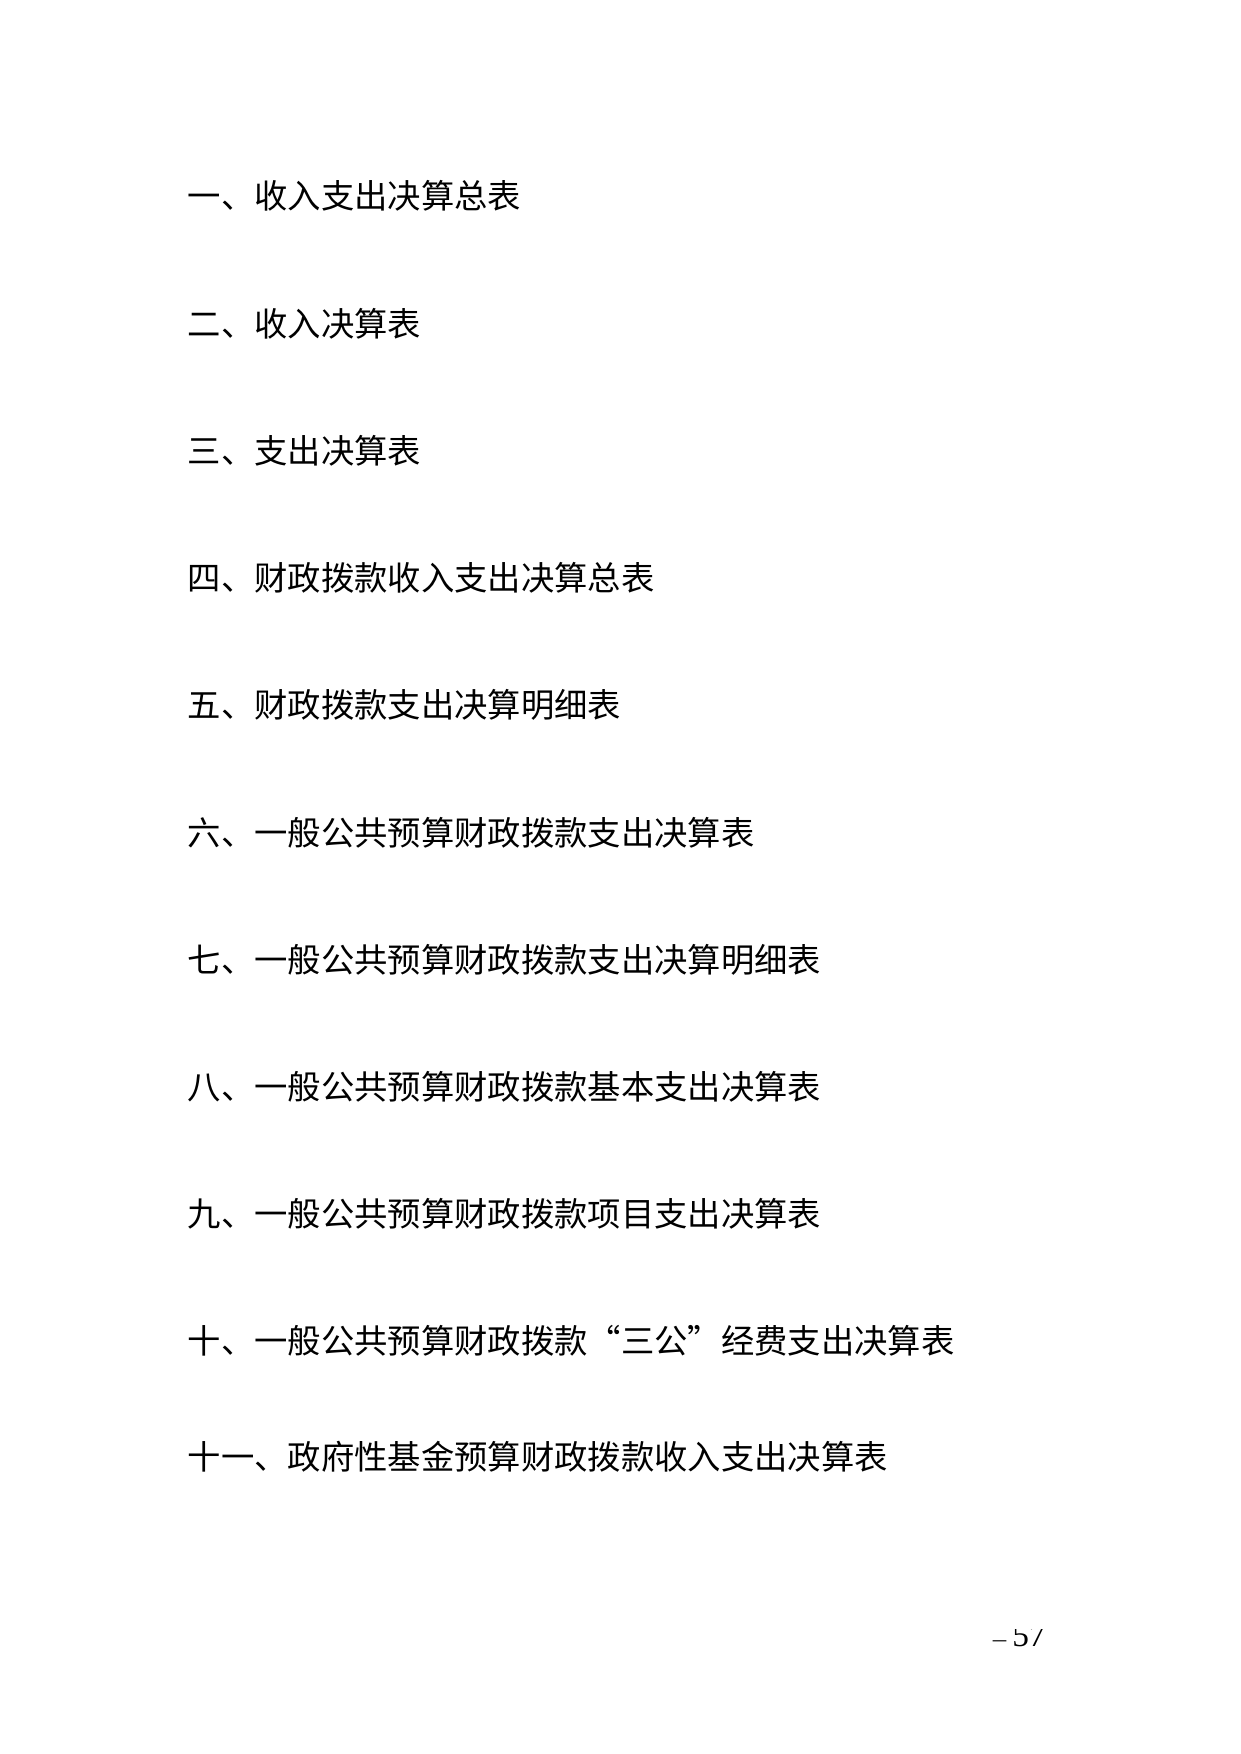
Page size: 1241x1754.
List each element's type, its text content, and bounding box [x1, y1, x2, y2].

subtitle 三、支出决算表 [187, 416, 1053, 481]
subtitle 一、收入支出决算总表 [187, 162, 1053, 227]
subtitle 二、收入决算表 [187, 289, 1053, 354]
subtitle 九、一般公共预算财政拨款项目支出决算表 [187, 1179, 1053, 1244]
subtitle 五、财政拨款支出决算明细表 [187, 671, 1053, 736]
subtitle 六、一般公共预算财政拨款支出决算表 [187, 798, 1053, 863]
subtitle 十、一般公共预算财政拨款“三公”经费支出决算表 [187, 1307, 1053, 1372]
subtitle 十一、政府性基金预算财政拨款收入支出决算表 [187, 1423, 1053, 1488]
subtitle 八、一般公共预算财政拨款基本支出决算表 [187, 1052, 1053, 1117]
subtitle 七、一般公共预算财政拨款支出决算明细表 [187, 925, 1053, 990]
subtitle 四、财政拨款收入支出决算总表 [187, 543, 1053, 608]
